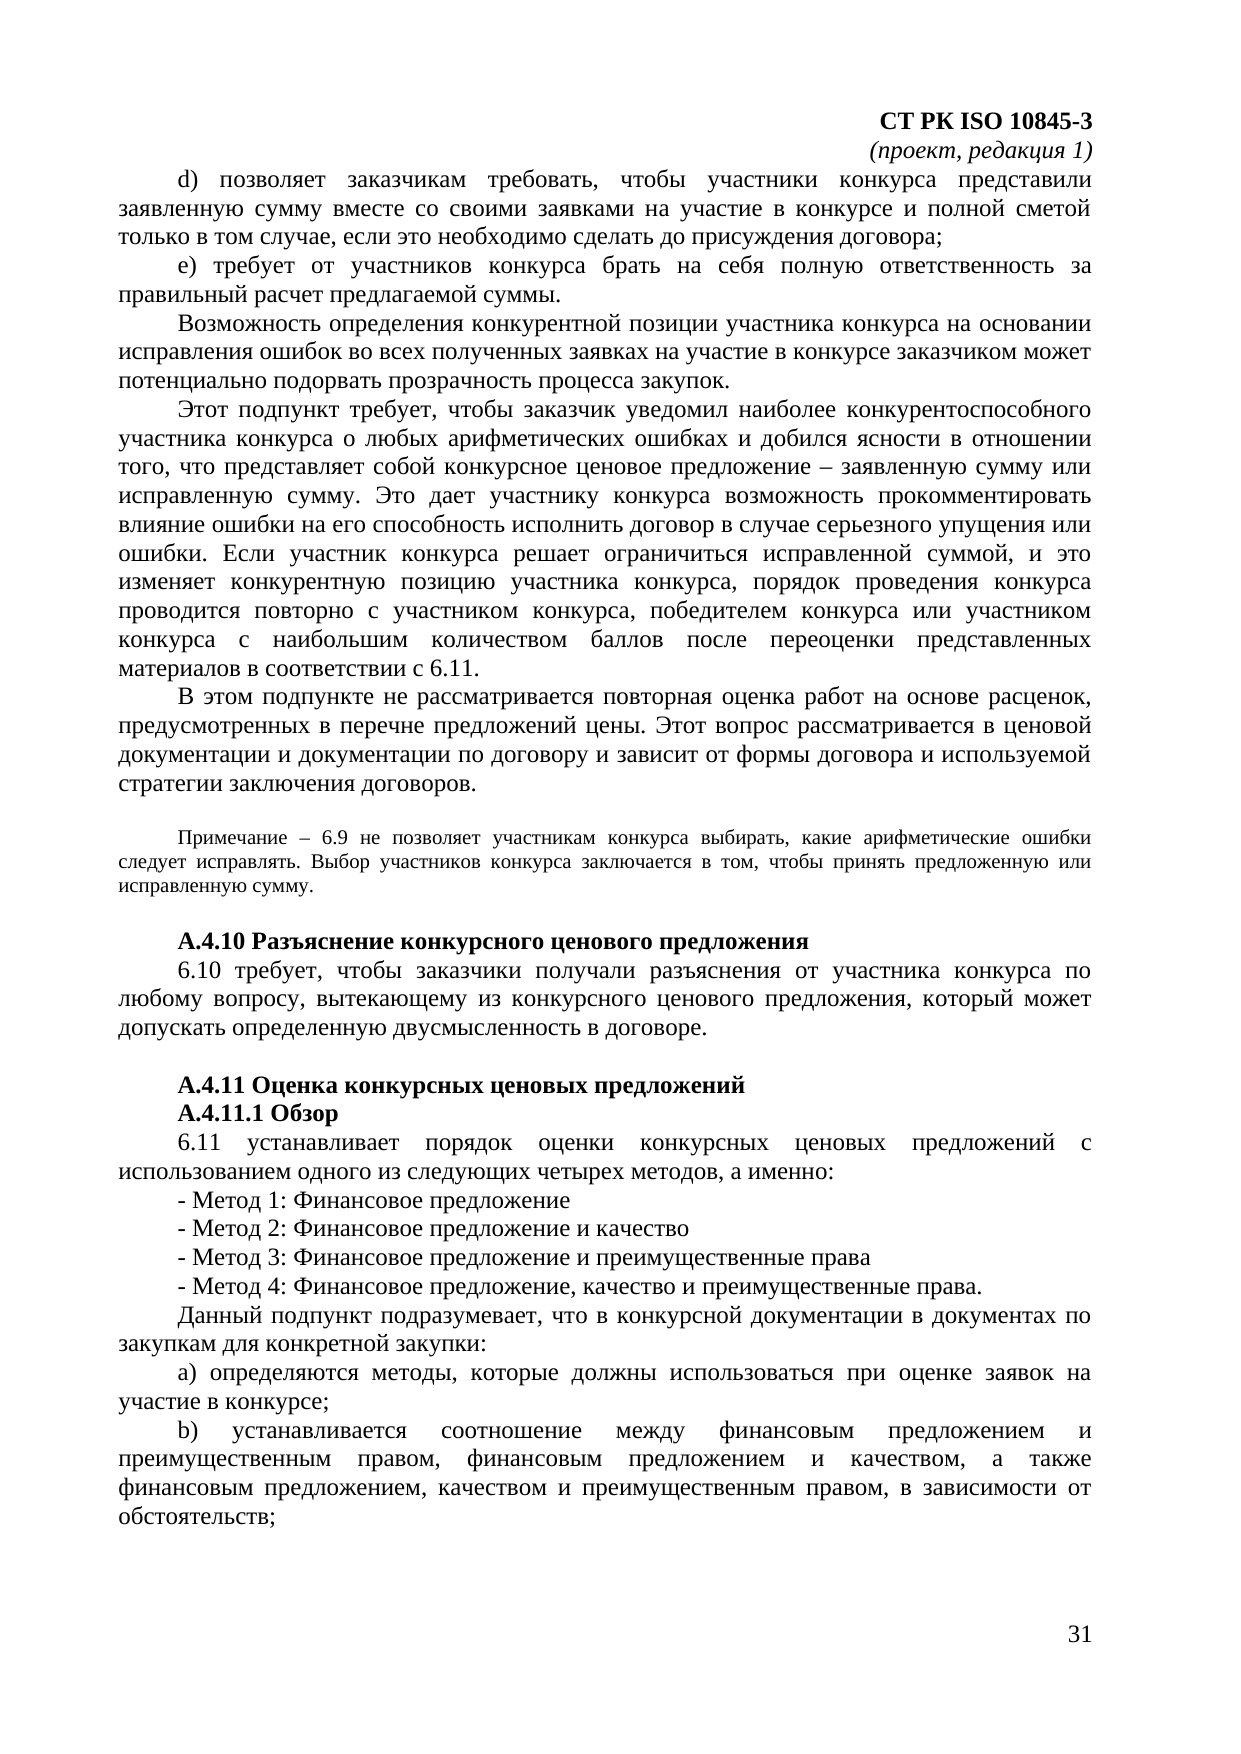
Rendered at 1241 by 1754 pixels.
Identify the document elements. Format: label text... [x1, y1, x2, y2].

text b) устанавливается соотношение между финансовым предложением и преимущественным правом, финансовым предложением и качеством, а также финансовым предложением, качеством и преимущественным правом, в зависимости от обстоятельств; [118, 1415, 1092, 1530]
text - Метод 3: Финансовое предложение и преимущественные права [118, 1242, 1092, 1271]
text Данный подпункт подразумевает, что в конкурсной документации в документах по закупкам для конкретной закупки: [118, 1300, 1092, 1357]
text Возможность определения конкурентной позиции участника конкурса на основании исправления ошибок во всех полученных заявках на участие в конкурсе заказчиком может потенциально подорвать прозрачность процесса закупок. [118, 308, 1092, 394]
text A.4.10 Разъяснение конкурсного ценового предложения [118, 926, 1092, 955]
text A.4.11 Оценка конкурсных ценовых предложений [118, 1070, 1092, 1098]
text e) требует от участников конкурса брать на себя полную ответственность за правильный расчет предлагаемой суммы. [118, 250, 1092, 308]
text - Метод 1: Финансовое предложение [118, 1185, 1092, 1213]
text A.4.11.1 Обзор [118, 1098, 1092, 1127]
text 6.10 требует, чтобы заказчики получали разъяснения от участника конкурса по любому вопросу, вытекающему из конкурсного ценового предложения, который может допускать определенную двусмысленность в договоре. [118, 955, 1092, 1041]
text Примечание – 6.9 не позволяет участникам конкурса выбирать, какие арифметические ошибки следует исправлять. Выбор участников конкурса заключается в том, чтобы принять предложенную или исправленную сумму. [118, 825, 1092, 897]
text d) позволяет заказчикам требовать, чтобы участники конкурса представили заявленную сумму вместе со своими заявками на участие в конкурсе и полной сметой только в том случае, если это необходимо сделать до присуждения договора; [118, 164, 1092, 250]
text - Метод 4: Финансовое предложение, качество и преимущественные права. [118, 1271, 1092, 1300]
text 6.11 устанавливает порядок оценки конкурсных ценовых предложений с использованием одного из следующих четырех методов, а именно: [118, 1127, 1092, 1185]
text В этом подпункте не рассматривается повторная оценка работ на основе расценок, предусмотренных в перечне предложений цены. Этот вопрос рассматривается в ценовой документации и документации по договору и зависит от формы договора и используемой стратегии заключения договоров. [118, 681, 1092, 796]
text Этот подпункт требует, чтобы заказчик уведомил наиболее конкурентоспособного участника конкурса о любых арифметических ошибках и добился ясности в отношении того, что представляет собой конкурсное ценовое предложение – заявленную сумму или исправленную сумму. Это дает участнику конкурса возможность прокомментировать влияние ошибки на его способность исполнить договор в случае серьезного упущения или ошибки. Если участник конкурса решает ограничиться исправленной суммой, и это изменяет конкурентную позицию участника конкурса, порядок проведения конкурса проводится повторно с участником конкурса, победителем конкурса или участником конкурса с наибольшим количеством баллов после переоценки представленных материалов в соответствии с 6.11. [118, 394, 1092, 681]
text - Метод 2: Финансовое предложение и качество [118, 1213, 1092, 1242]
text a) определяются методы, которые должны использоваться при оценке заявок на участие в конкурсе; [118, 1357, 1092, 1415]
